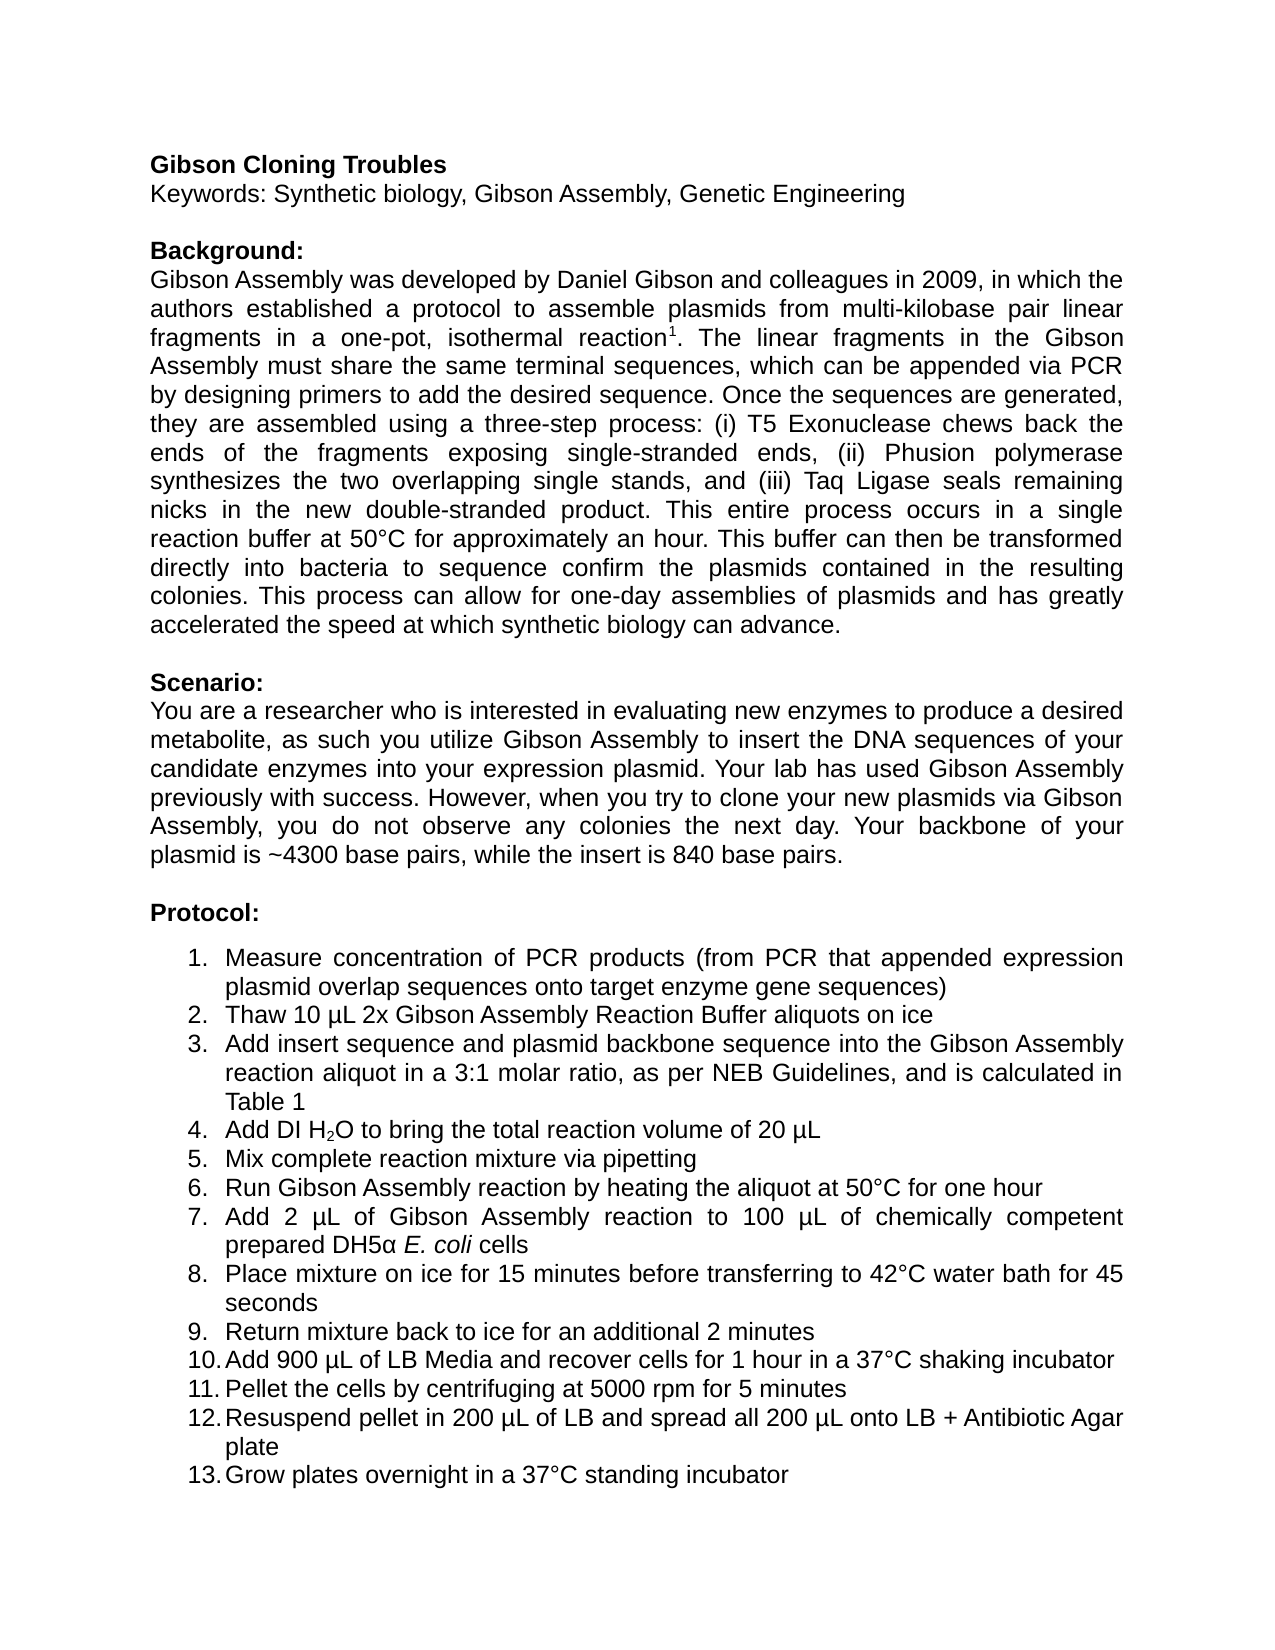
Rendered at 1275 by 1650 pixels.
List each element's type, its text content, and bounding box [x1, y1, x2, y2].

text Protocol: [150, 897, 1125, 926]
list Grow plates overnight in a 37°C standing incubator [187, 1460, 1125, 1489]
list Add 2 µL of Gibson Assembly reaction to 100 µL of chemically competent prepared DH5α E. coli cells [187, 1202, 1125, 1259]
list Add insert sequence and plasmid backbone sequence into the Gibson Assembly reaction aliquot in a 3:1 molar ratio, as per NEB Guidelines, and is calculated in Table 1 [187, 1029, 1125, 1115]
list Return mixture back to ice for an additional 2 minutes [187, 1317, 1125, 1345]
list Resuspend pellet in 200 µL of LB and spread all 200 µL onto LB + Antibiotic Agar plate [187, 1403, 1125, 1460]
list Add 900 µL of LB Media and recover cells for 1 hour in a 37°C shaking incubator [187, 1345, 1125, 1374]
list Mix complete reaction mixture via pipetting [187, 1144, 1125, 1173]
list Measure concentration of PCR products (from PCR that appended expression plasmid overlap sequences onto target enzyme gene sequences) [187, 943, 1125, 1000]
list Place mixture on ice for 15 minutes before transferring to 42°C water bath for 45 seconds [187, 1259, 1125, 1317]
text Gibson Assembly was developed by Daniel Gibson and colleagues in 2009, in which the authors established a protocol to assemble plasmids from multi-kilobase pair linear fragments in a one-pot, isothermal reaction1. The linear fragments in the Gibson Assembly must share the same terminal sequences, which can be appended via PCR by designing primers to add the desired sequence. Once the sequences are generated, they are assembled using a three-step process: (i) T5 Exonuclease chews back the ends of the fragments exposing single-stranded ends, (ii) Phusion polymerase synthesizes the two overlapping single stands, and (iii) Taq Ligase seals remaining nicks in the new double-stranded product. This entire process occurs in a single reaction buffer at 50°C for approximately an hour. This buffer can then be transformed directly into bacteria to sequence confirm the plasmids contained in the resulting colonies. This process can allow for one-day assemblies of plasmids and has greatly accelerated the speed at which synthetic biology can advance. [150, 265, 1125, 639]
list Add DI H2O to bring the total reaction volume of 20 µL [187, 1115, 1125, 1144]
list Run Gibson Assembly reaction by heating the aliquot at 50°C for one hour [187, 1173, 1125, 1202]
list Pellet the cells by centrifuging at 5000 rpm for 5 minutes [187, 1374, 1125, 1403]
list Thaw 10 µL 2x Gibson Assembly Reaction Buffer aliquots on ice [187, 1000, 1125, 1029]
text Gibson Cloning Troubles [150, 150, 1125, 179]
text Keywords: Synthetic biology, Gibson Assembly, Genetic Engineering [150, 179, 1125, 207]
text Scenario: [150, 667, 1125, 696]
text Background: [150, 236, 1125, 265]
text You are a researcher who is interested in evaluating new enzymes to produce a desired metabolite, as such you utilize Gibson Assembly to insert the DNA sequences of your candidate enzymes into your expression plasmid. Your lab has used Gibson Assembly previously with success. However, when you try to clone your new plasmids via Gibson Assembly, you do not observe any colonies the next day. Your backbone of your plasmid is ~4300 base pairs, while the insert is 840 base pairs. [150, 696, 1125, 869]
